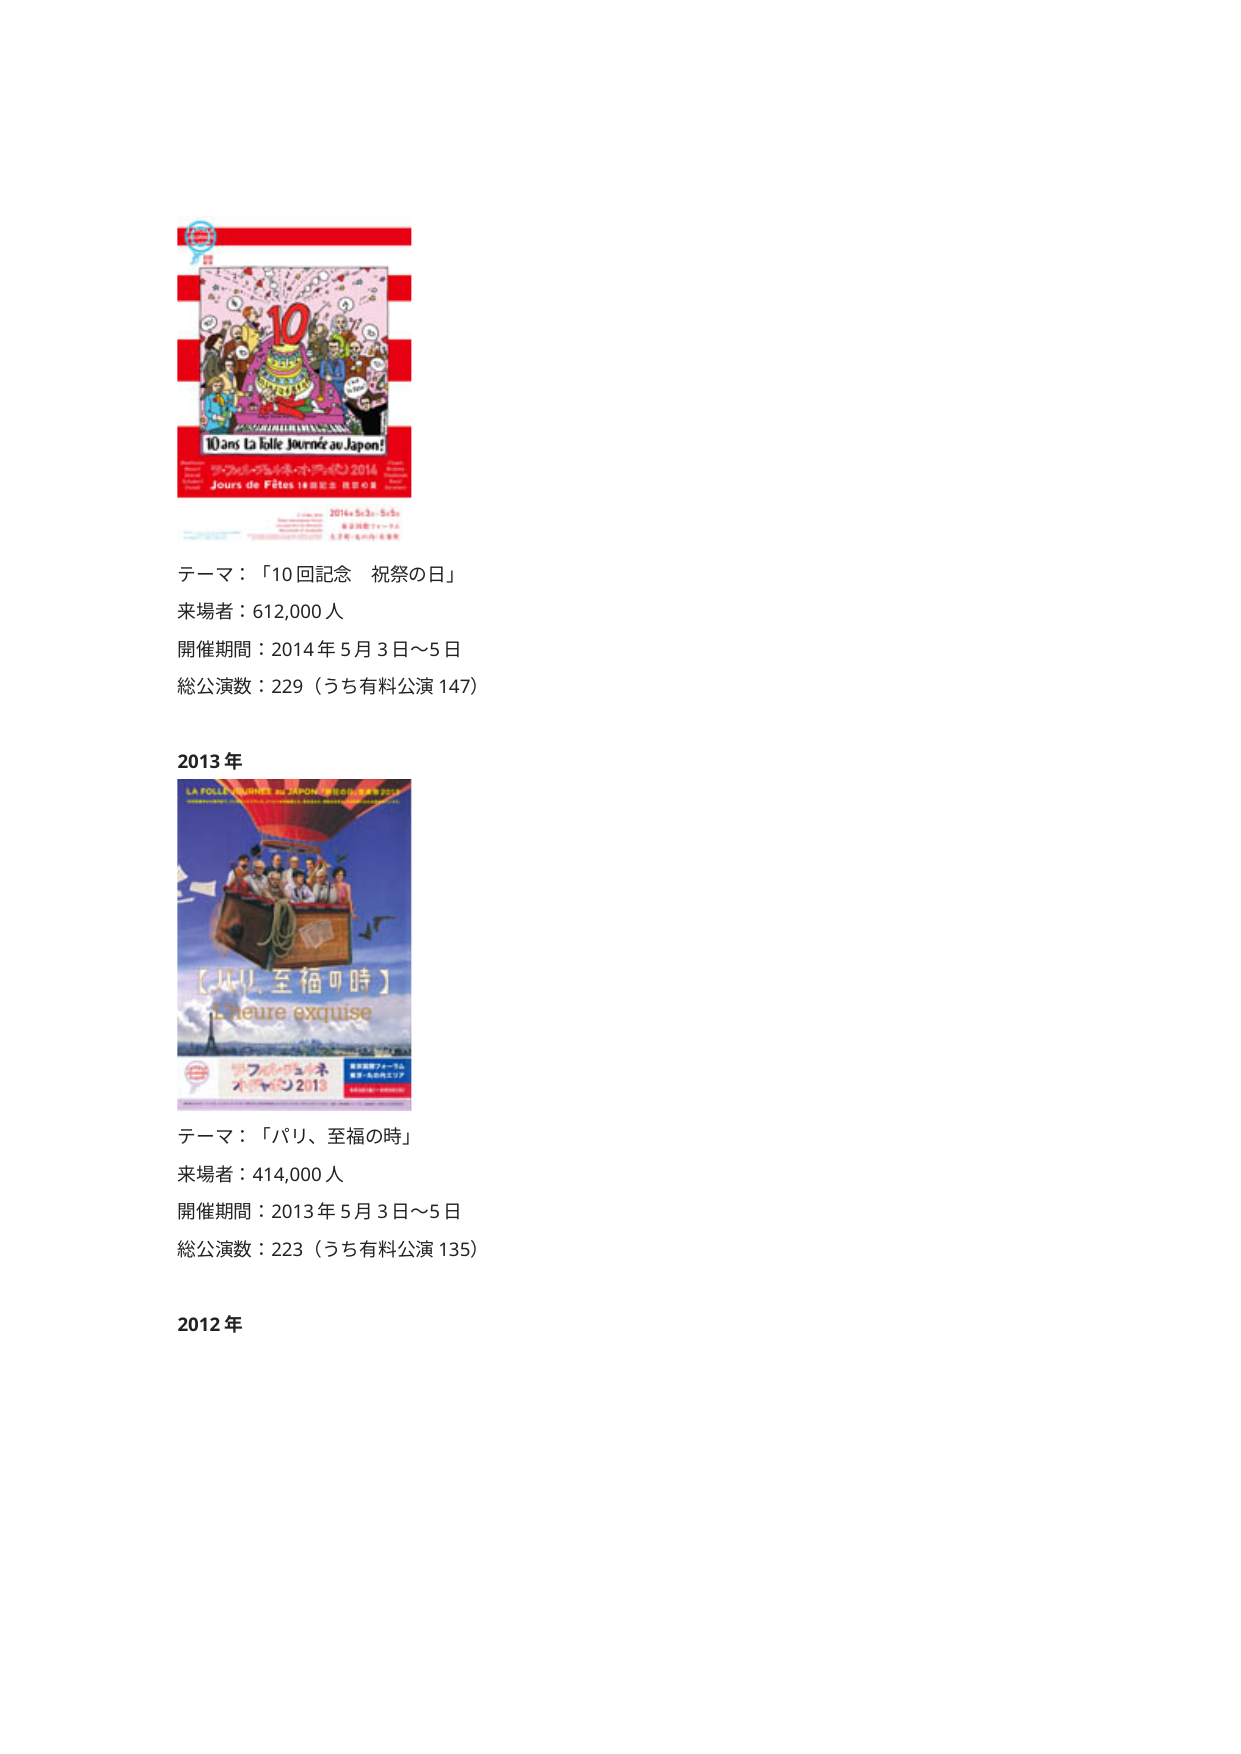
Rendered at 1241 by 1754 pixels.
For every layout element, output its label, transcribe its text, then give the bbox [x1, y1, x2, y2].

text 2013年 [177, 742, 1063, 779]
picture [177, 779, 412, 1111]
picture [177, 216, 412, 548]
text テーマ：「パリ、至福の時」 来場者：414,000人 開催期間：2013年5月3日～5日 総公演数：223（うち有料公演135） [177, 1117, 1063, 1304]
text 2012年 [177, 1304, 1063, 1342]
text テーマ：「10回記念 祝祭の日」 来場者：612,000人 開催期間：2014年5月3日～5日 総公演数：229（うち有料公演147） [177, 554, 1063, 742]
